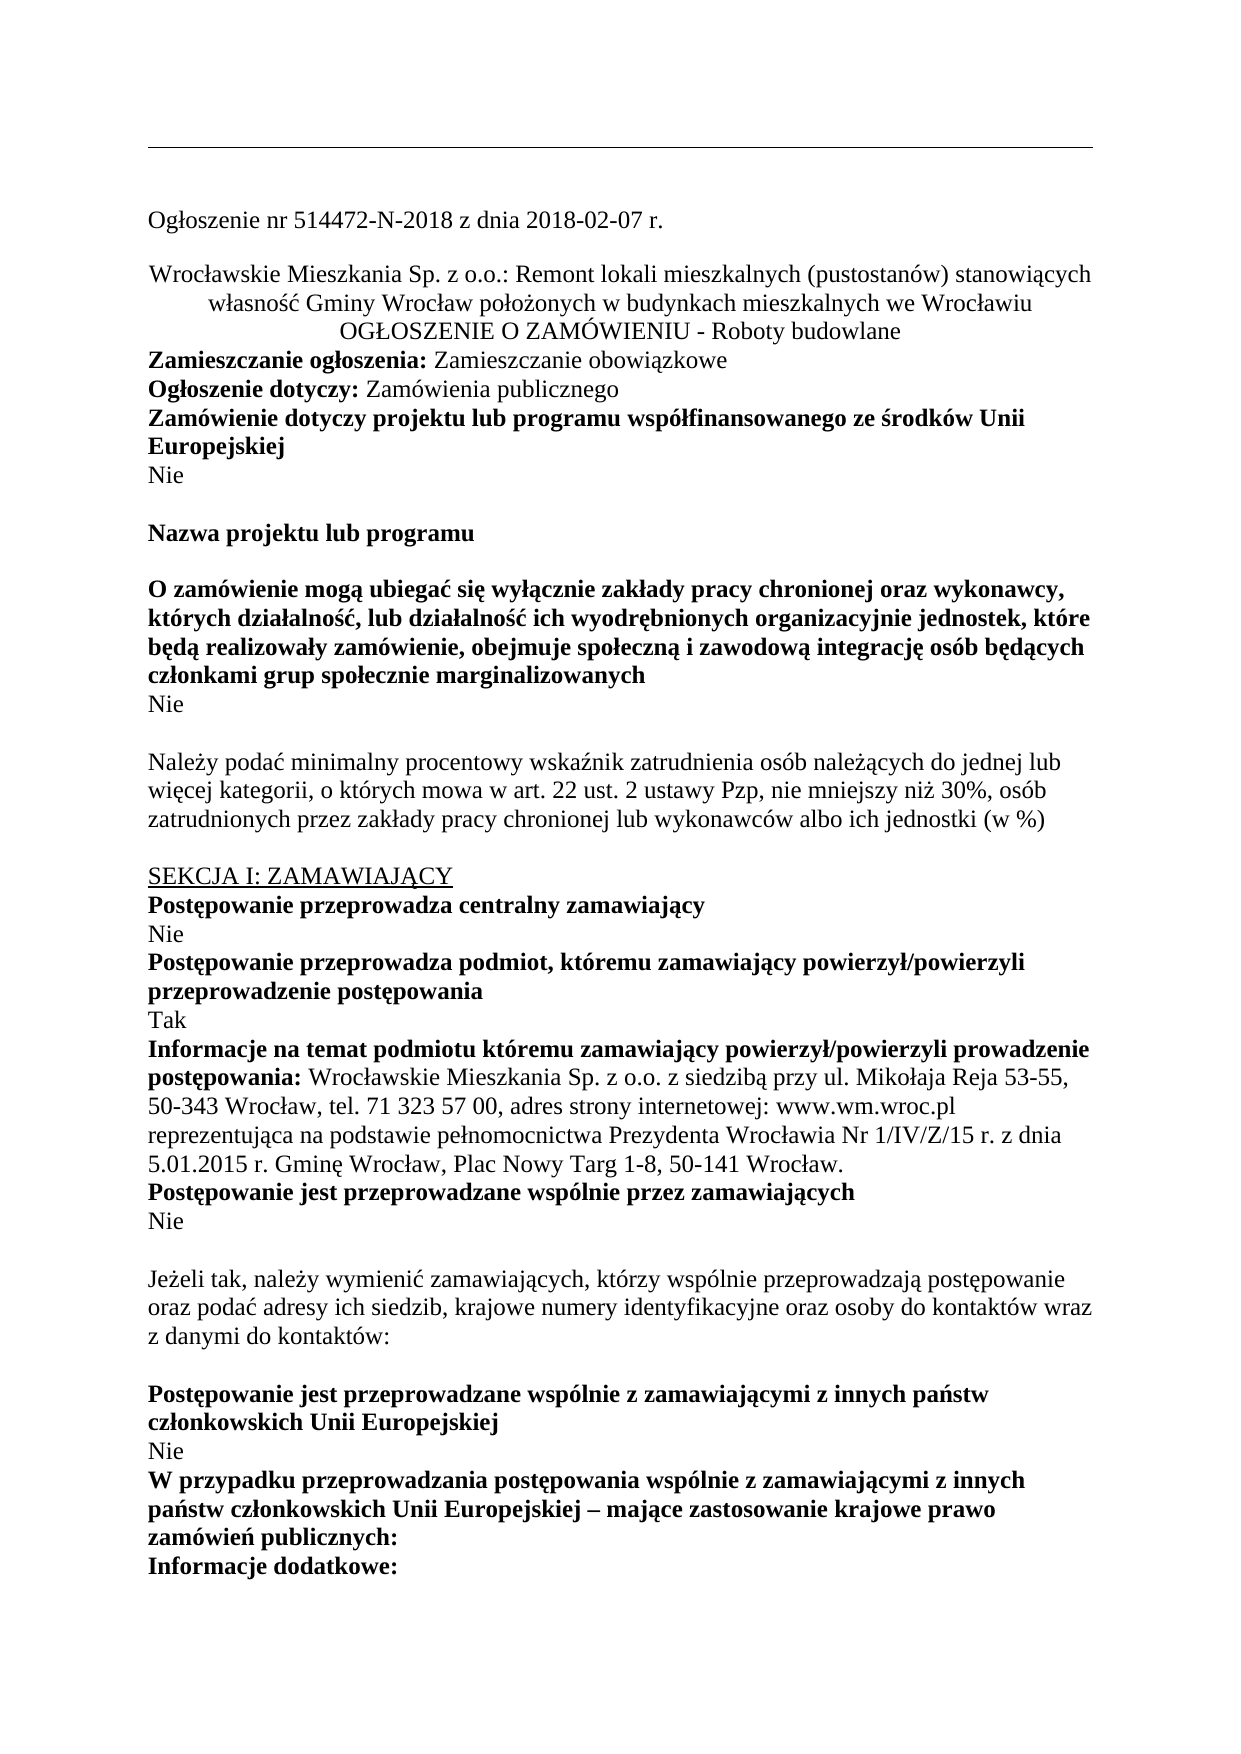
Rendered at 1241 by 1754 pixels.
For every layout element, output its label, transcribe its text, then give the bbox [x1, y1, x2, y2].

text Należy podać minimalny procentowy wskaźnik zatrudnienia osób należących do jednej lub więcej kategorii, o których mowa w art. 22 ust. 2 ustawy Pzp, nie mniejszy niż 30%, osób zatrudnionych przez zakłady pracy chronionej lub wykonawców albo ich jednostki (w %) [148, 718, 1093, 861]
text Tak [148, 1005, 1093, 1034]
text Jeżeli tak, należy wymienić zamawiających, którzy wspólnie przeprowadzają postępowanie oraz podać adresy ich siedzib, krajowe numery identyfikacyjne oraz osoby do kontaktów wraz z danymi do kontaktów: Postępowanie jest przeprowadzane wspólnie z zamawiającymi z innych państw członkowskich Unii Europejskiej [148, 1235, 1093, 1436]
text Nie [148, 1206, 1093, 1235]
text Nie [148, 1436, 1093, 1465]
text Nazwa projektu lub programu [148, 489, 1093, 574]
text Zamieszczanie ogłoszenia: Zamieszczanie obowiązkowe [148, 345, 1093, 374]
text Zamówienie dotyczy projektu lub programu współfinansowanego ze środków Unii Europejskiej [148, 403, 1093, 460]
text SEKCJA I: ZAMAWIAJĄCY [148, 861, 1093, 890]
text Ogłoszenie nr 514472-N-2018 z dnia 2018-02-07 r. [148, 148, 1093, 234]
text Nie [148, 689, 1093, 718]
text W przypadku przeprowadzania postępowania wspólnie z zamawiającymi z innych państw członkowskich Unii Europejskiej – mające zastosowanie krajowe prawo zamówień publicznych: Informacje dodatkowe: [148, 1465, 1093, 1580]
text Ogłoszenie dotyczy: Zamówienia publicznego [148, 374, 1093, 403]
text Informacje na temat podmiotu któremu zamawiający powierzył/powierzyli prowadzenie postępowania: Wrocławskie Mieszkania Sp. z o.o. z siedzibą przy ul. Mikołaja Reja 53-55, 50-343 Wrocław, tel. 71 323 57 00, adres strony internetowej: www.wm.wroc.pl reprezentująca na podstawie pełnomocnictwa Prezydenta Wrocławia Nr 1/IV/Z/15 r. z dnia 5.01.2015 r. Gminę Wrocław, Plac Nowy Targ 1-8, 50-141 Wrocław. Postępowanie jest przeprowadzane wspólnie przez zamawiających [148, 1034, 1093, 1206]
text Nie [148, 460, 1093, 489]
text Wrocławskie Mieszkania Sp. z o.o.: Remont lokali mieszkalnych (pustostanów) stanowiących własność Gminy Wrocław położonych w budynkach mieszkalnych we Wrocławiu OGŁOSZENIE O ZAMÓWIENIU - Roboty budowlane [148, 259, 1093, 345]
text O zamówienie mogą ubiegać się wyłącznie zakłady pracy chronionej oraz wykonawcy, których działalność, lub działalność ich wyodrębnionych organizacyjnie jednostek, które będą realizowały zamówienie, obejmuje społeczną i zawodową integrację osób będących członkami grup społecznie marginalizowanych [148, 574, 1093, 689]
text Nie [148, 919, 1093, 947]
text Postępowanie przeprowadza centralny zamawiający [148, 890, 1093, 919]
text Postępowanie przeprowadza podmiot, któremu zamawiający powierzył/powierzyli przeprowadzenie postępowania [148, 947, 1093, 1005]
